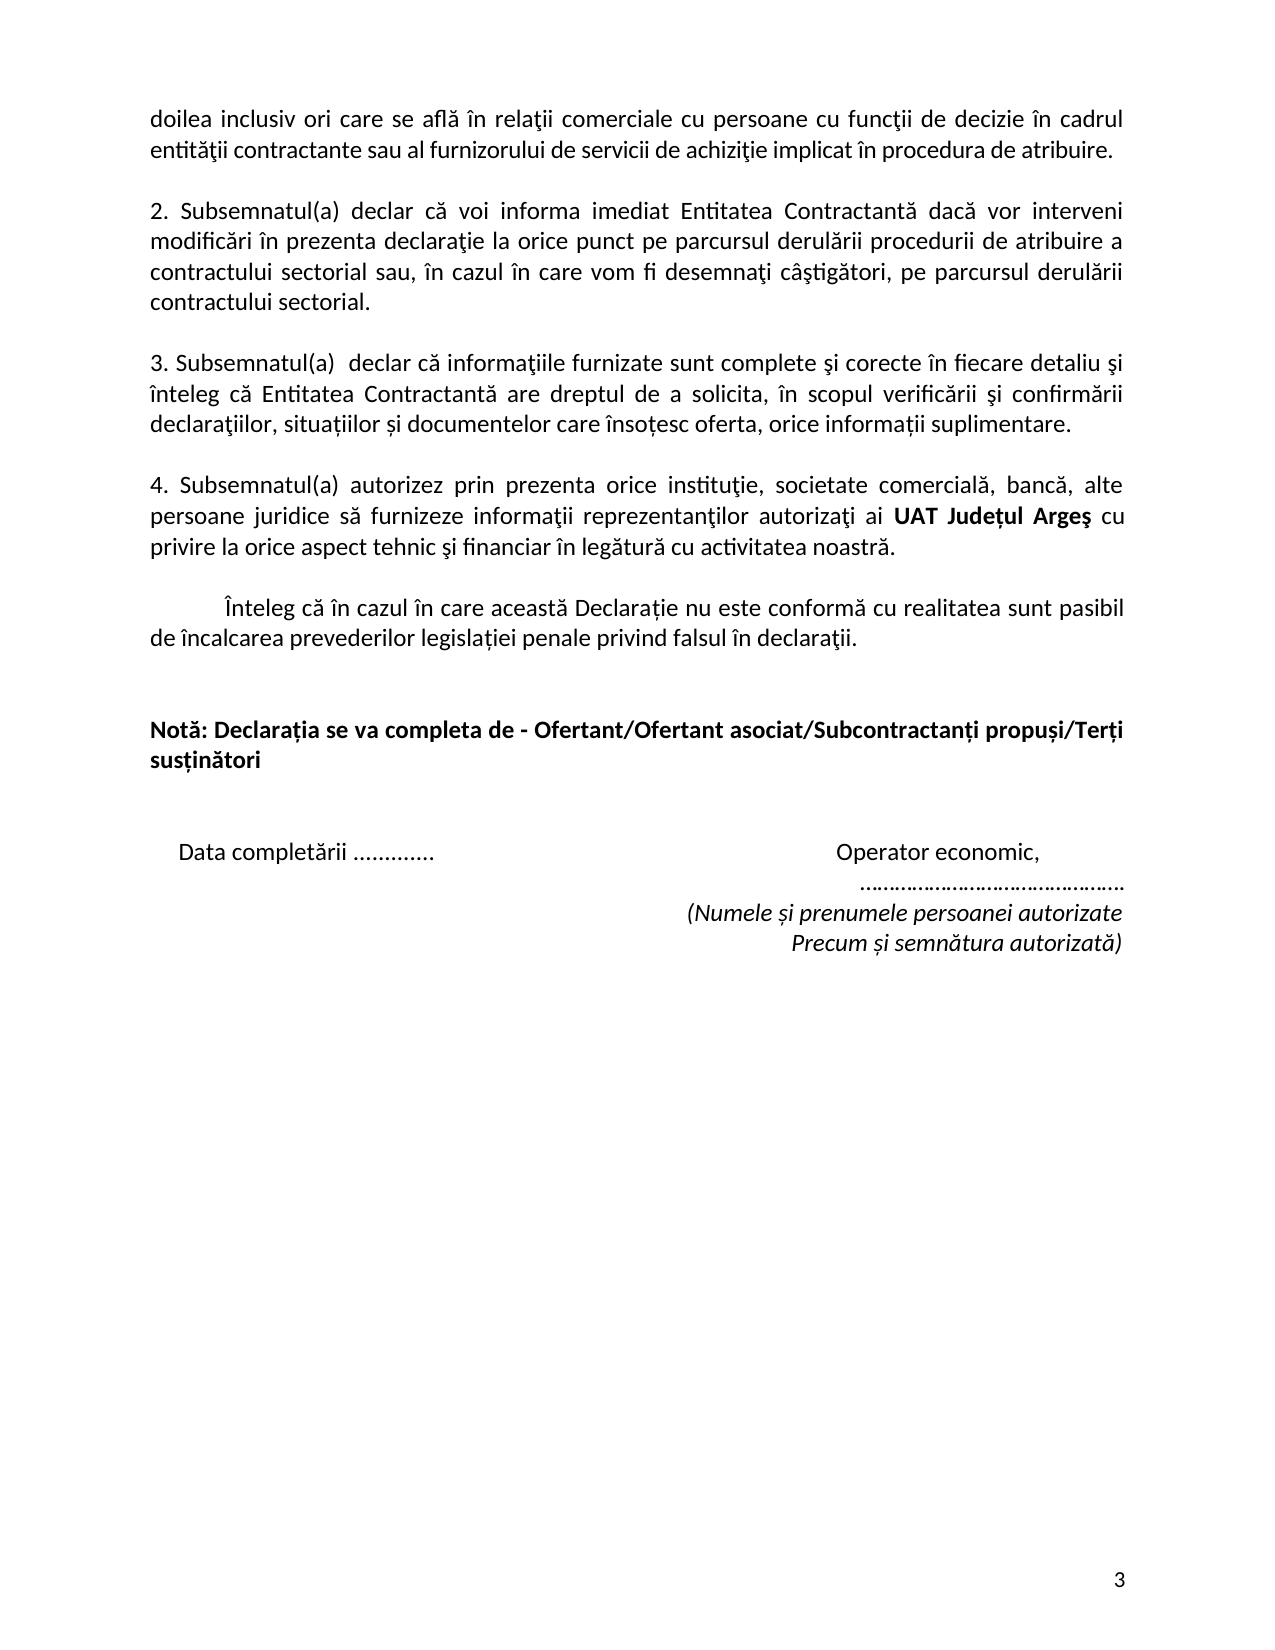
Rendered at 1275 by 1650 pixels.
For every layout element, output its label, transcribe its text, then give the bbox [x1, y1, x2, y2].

text Precum și semnătura autorizată) [150, 927, 1125, 958]
text Înteleg că în cazul în care această Declarație nu este conformă cu realitatea sunt pasibil de încalcarea prevederilor legislației penale privind falsul în declaraţii. [150, 592, 1125, 653]
text (Numele și prenumele persoanei autorizate [150, 897, 1125, 927]
text 4. Subsemnatul(a) autorizez prin prezenta orice instituţie, societate comercială, bancă, alte persoane juridice să furnizeze informaţii reprezentanţilor autorizaţi ai UAT Județul Argeş cu privire la orice aspect tehnic şi financiar în legătură cu activitatea noastră. [150, 470, 1125, 561]
text 3. Subsemnatul(a) declar că informaţiile furnizate sunt complete şi corecte în fiecare detaliu şi înteleg că Entitatea Contractantă are dreptul de a solicita, în scopul verificării şi confirmării declaraţiilor, situațiilor și documentelor care însoțesc oferta, orice informații suplimentare. [150, 348, 1125, 439]
text Data completării ............. Operator economic, [150, 836, 1125, 866]
text 2. Subsemnatul(a) declar că voi informa imediat Entitatea Contractantă dacă vor interveni modificări în prezenta declaraţie la orice punct pe parcursul derulării procedurii de atribuire a contractului sectorial sau, în cazul în care vom fi desemnaţi câştigători, pe parcursul derulării contractului sectorial. [150, 195, 1125, 317]
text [150, 103, 1125, 164]
text Notă: Declaraţia se va completa de - Ofertant/Ofertant asociat/Subcontractanți propuși/Terți susținători [150, 714, 1125, 775]
text ………………………………………. [150, 866, 1125, 897]
